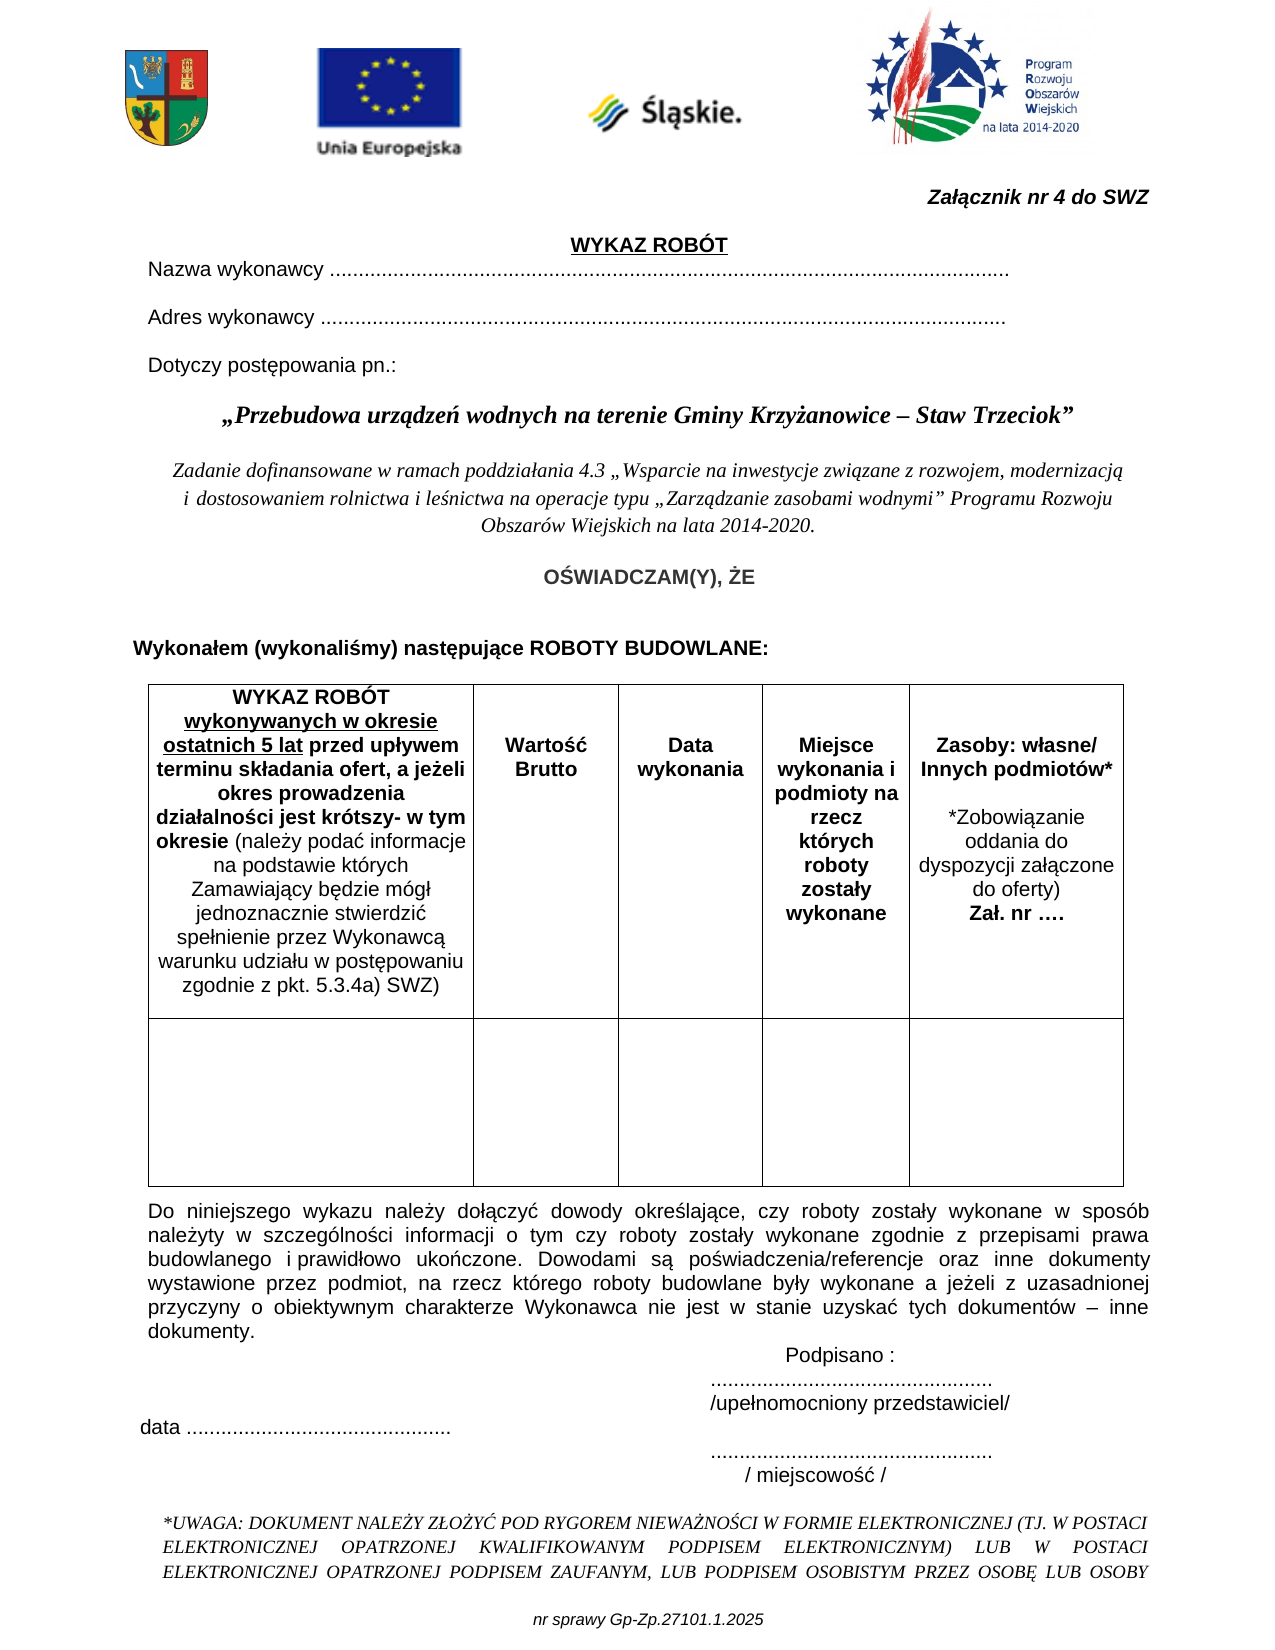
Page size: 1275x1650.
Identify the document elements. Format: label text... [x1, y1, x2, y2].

title Wykonałem (wykonaliśmy) następujące ROBOTY BUDOWLANE: [133, 636, 1151, 660]
text „Przebudowa urządzeń wodnych na terenie Gminy Krzyżanowice – Staw Trzeciok” [148, 401, 1151, 429]
table_header Wartość Brutto [474, 685, 618, 1017]
text / miejscowość / [710, 1463, 1151, 1487]
picture [125, 50, 208, 146]
text OŚWIADCZAM(Y), ŻE [148, 565, 1151, 589]
table_cell [149, 1019, 473, 1186]
table_header Data wykonania [619, 685, 762, 1017]
text ................................................. [710, 1439, 1151, 1463]
text Nazwa wykonawcy ...................................................................................................................... [148, 257, 1151, 281]
table_cell [474, 1019, 618, 1186]
table_cell [910, 1019, 1123, 1186]
text Załącznik nr 4 do SWZ [148, 185, 1151, 209]
text ................................................. /upełnomocniony przedstawiciel/ [710, 1367, 1151, 1415]
table_cell [763, 1019, 909, 1186]
picture [309, 48, 469, 157]
text Dotyczy postępowania pn.: [148, 353, 1151, 377]
text data .............................................. [140, 1415, 1151, 1439]
table_cell [619, 1019, 762, 1186]
picture [587, 70, 744, 157]
table_header Miejsce wykonania i podmioty na rzecz których roboty zostały wykonane [763, 685, 909, 1017]
text Adres wykonawcy ....................................................................................................................... [148, 305, 1151, 329]
picture [856, 0, 1096, 157]
text Do niniejszego wykazu należy dołączyć dowody określające, czy roboty zostały wykonane w sposób należyty w szczególności informacji o tym czy roboty zostały wykonane zgodnie z przepisami prawa budowlanego i prawidłowo ukończone. Dowodami są poświadczenia/referencje oraz inne dokumenty wystawione przez podmiot, na rzecz którego roboty budowlane były wykonane a jeżeli z uzasadnionej przyczyny o obiektywnym charakterze Wykonawca nie jest w stanie uzyskać tych dokumentów – inne dokumenty. [148, 1199, 1151, 1343]
table_header Zasoby: własne/ Innych podmiotów* *Zobowiązanie oddania do dyspozycji załączone do oferty) Zał. nr …. [910, 685, 1123, 1017]
table_header WYKAZ ROBÓT wykonywanych w okresie ostatnich 5 lat przed upływem terminu składania ofert, a jeżeli okres prowadzenia działalności jest krótszy- w tym okresie (należy podać informacje na podstawie których Zamawiający będzie mógł jednoznacznie stwierdzić spełnienie przez Wykonawcą warunku udziału w postępowaniu zgodnie z pkt. 5.3.4a) SWZ) [149, 685, 473, 1017]
text Zadanie dofinansowane w ramach poddziałania 4.3 „Wsparcie na inwestycje związane z rozwojem, modernizacją i dostosowaniem rolnictwa i leśnictwa na operacje typu „Zarządzanie zasobami wodnymi” Programu Rozwoju Obszarów Wiejskich na lata 2014-2020. [148, 458, 1151, 537]
text WYKAZ ROBÓT [148, 233, 1151, 257]
text Podpisano : [710, 1343, 1151, 1367]
